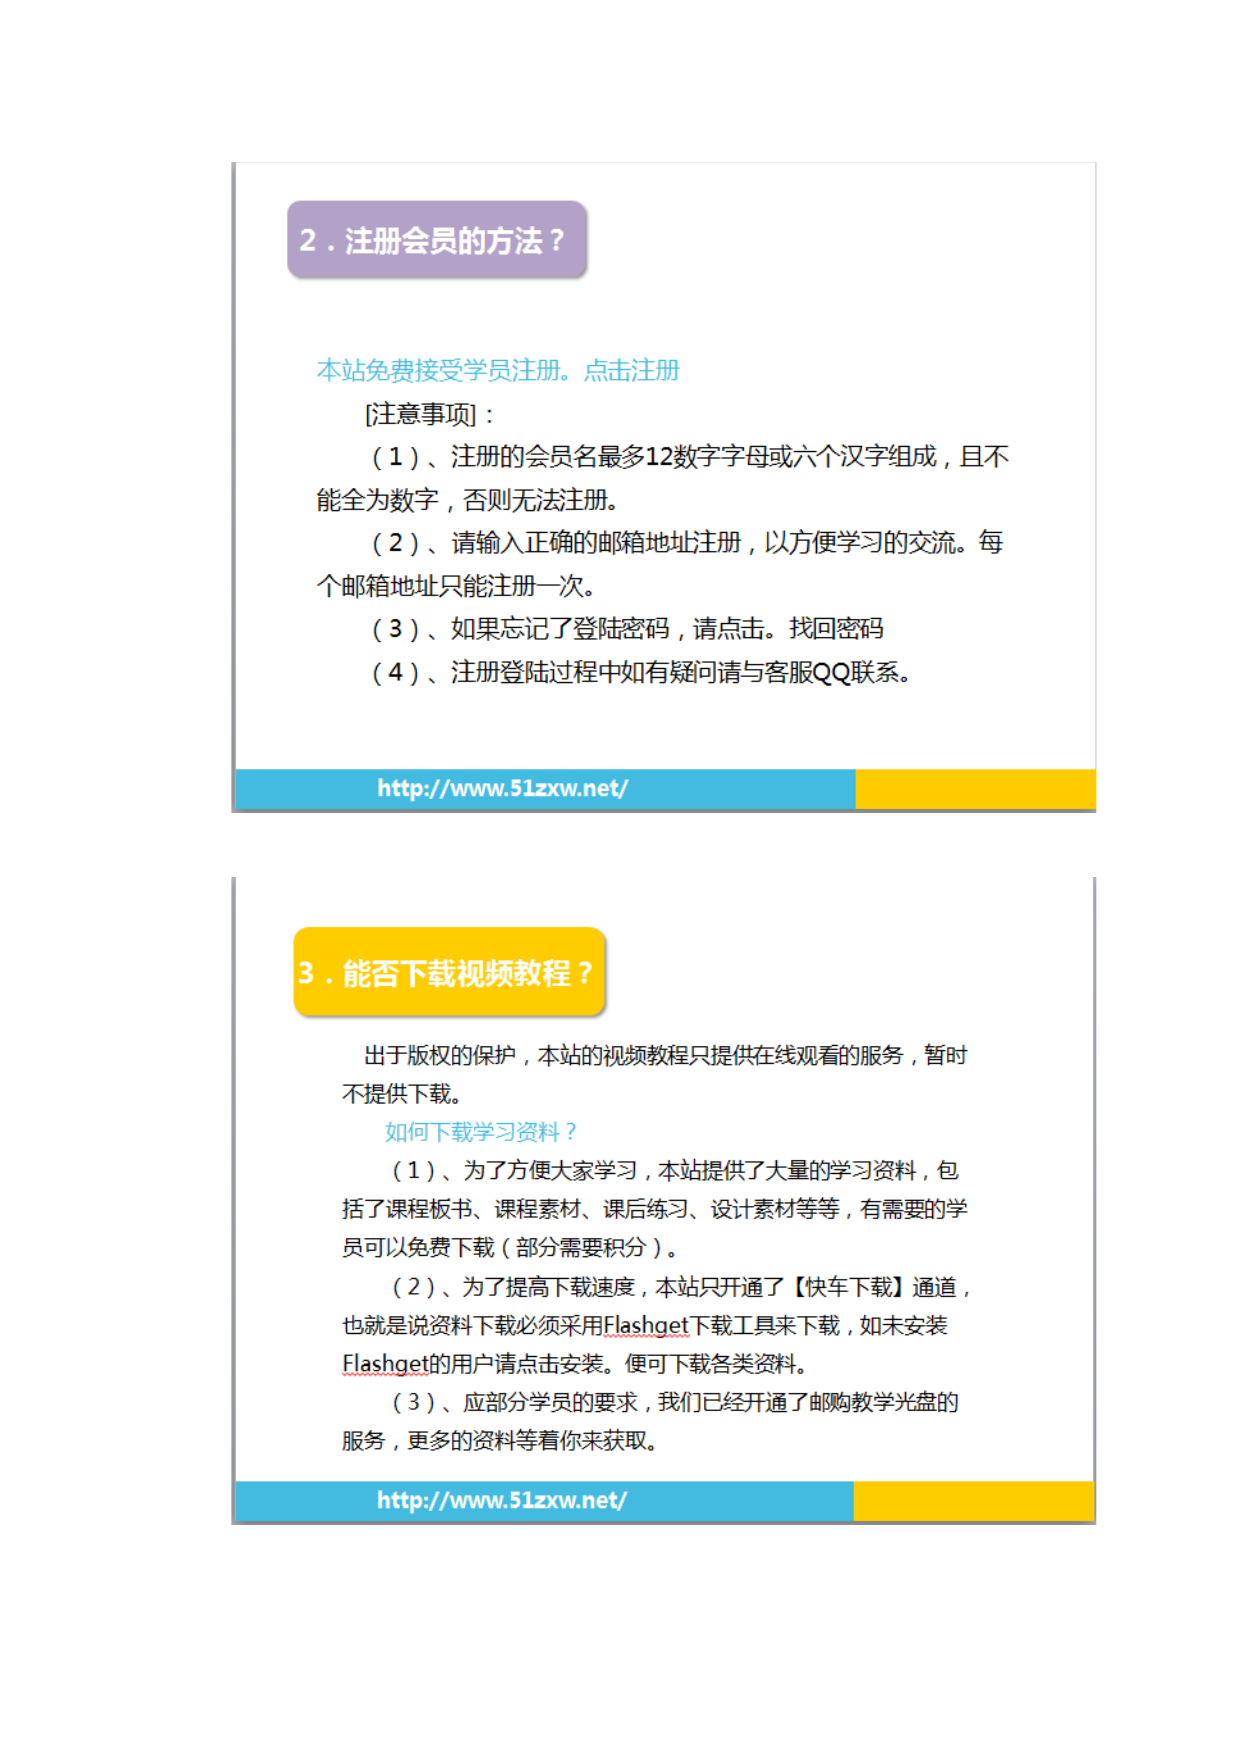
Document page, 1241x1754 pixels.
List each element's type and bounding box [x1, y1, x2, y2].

picture [231, 162, 1097, 813]
picture [231, 877, 1097, 1525]
